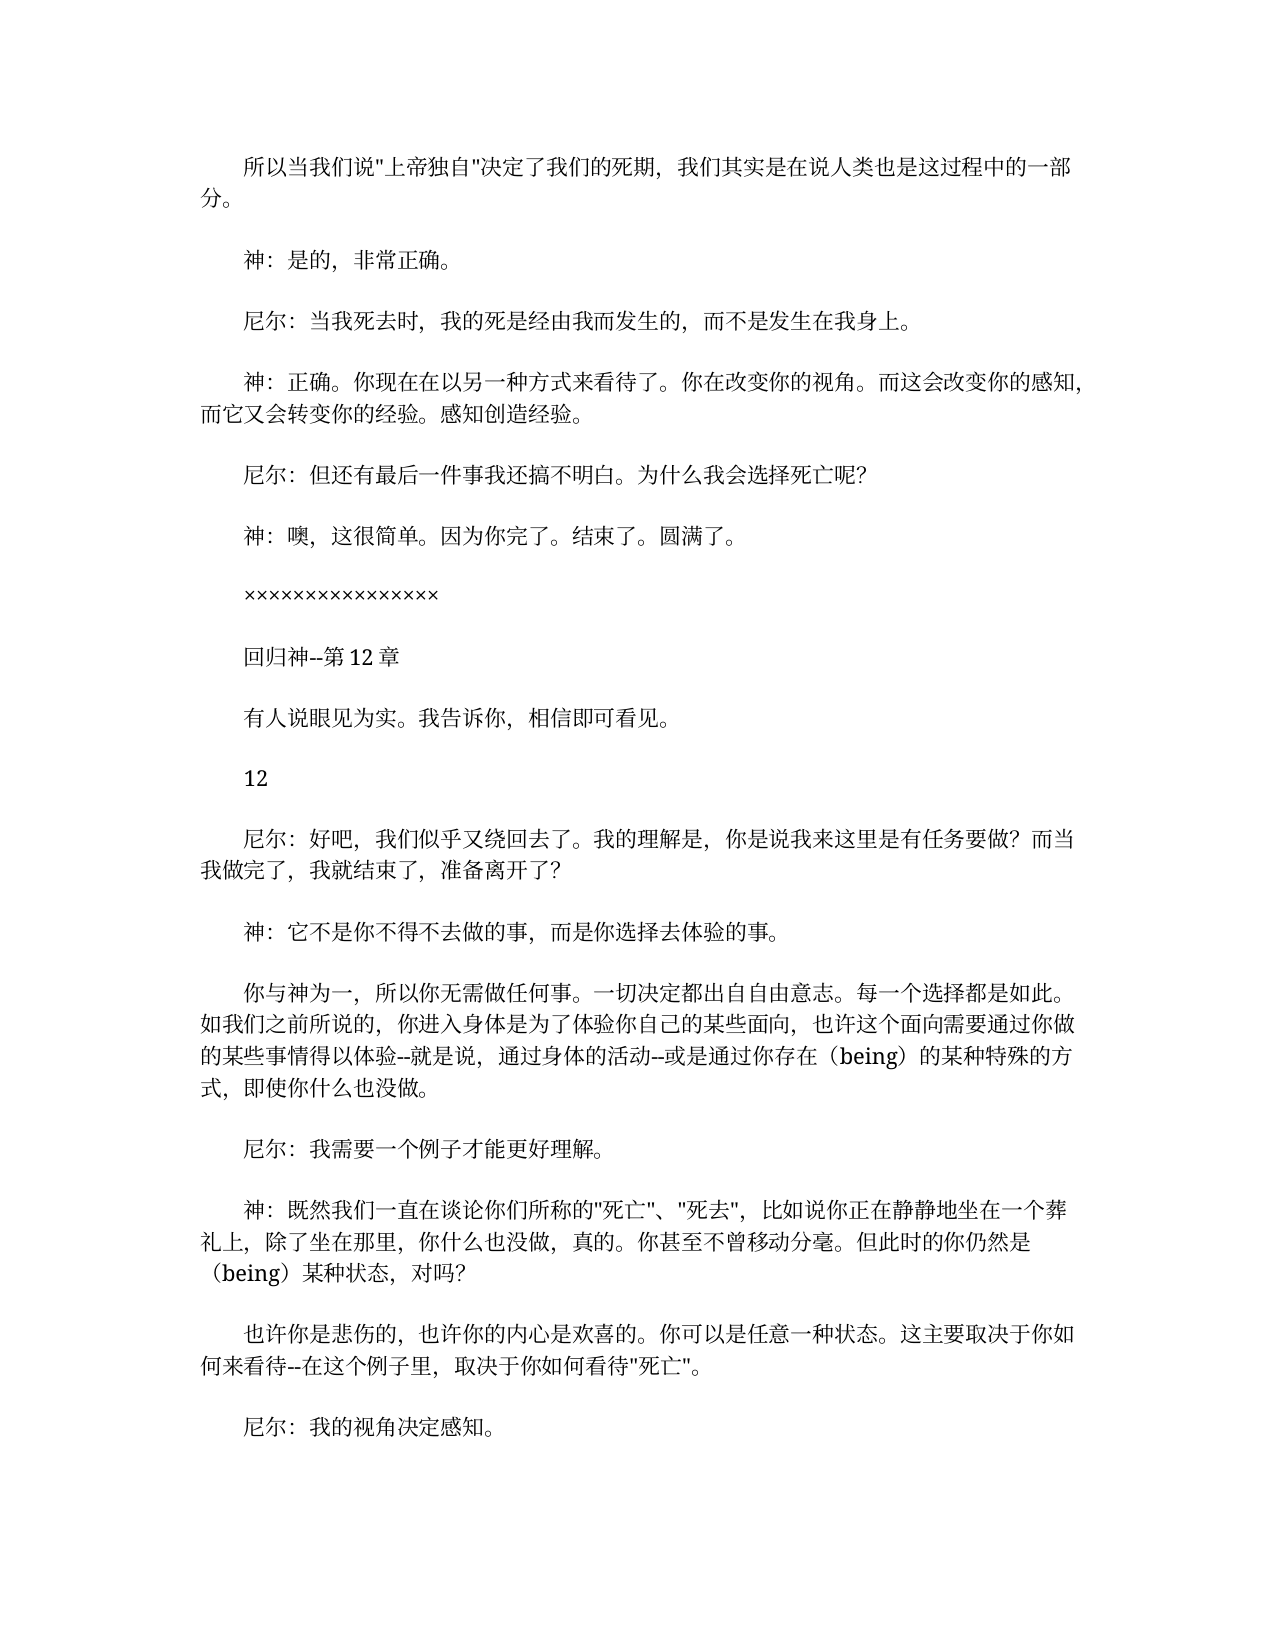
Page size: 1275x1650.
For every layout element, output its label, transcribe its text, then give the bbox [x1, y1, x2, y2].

text 12 [200, 763, 1075, 792]
text 回归神--第12章 [200, 640, 1075, 672]
text 神：既然我们一直在谈论你们所称的"死亡"、"死去"，比如说你正在静静地坐在一个葬礼上，除了坐在那里，你什么也没做，真的。你甚至不曾移动分毫。但此时的你仍然是（being）某种状态，对吗？ [200, 1193, 1075, 1288]
text 也许你是悲伤的，也许你的内心是欢喜的。你可以是任意一种状态。这主要取决于你如何来看待--在这个例子里，取决于你如何看待"死亡"。 [200, 1318, 1075, 1381]
text 尼尔：我的视角决定感知。 [200, 1410, 1075, 1442]
text 神：正确。你现在在以另一种方式来看待了。你在改变你的视角。而这会改变你的感知，而它又会转变你的经验。感知创造经验。 [200, 365, 1075, 428]
text 你与神为一，所以你无需做任何事。一切决定都出自自由意志。每一个选择都是如此。如我们之前所说的，你进入身体是为了体验你自己的某些面向，也许这个面向需要通过你做的某些事情得以体验--就是说，通过身体的活动--或是通过你存在（being）的某种特殊的方式，即使你什么也没做。 [200, 976, 1075, 1102]
text ×××××××××××××××× [200, 581, 1075, 610]
text 神：噢，这很简单。因为你完了。结束了。圆满了。 [200, 519, 1075, 551]
text 神：它不是你不得不去做的事，而是你选择去体验的事。 [200, 915, 1075, 946]
text 尼尔：我需要一个例子才能更好理解。 [200, 1132, 1075, 1163]
text 尼尔：但还有最后一件事我还搞不明白。为什么我会选择死亡呢？ [200, 458, 1075, 489]
text 神：是的，非常正确。 [200, 243, 1075, 274]
text 尼尔：好吧，我们似乎又绕回去了。我的理解是，你是说我来这里是有任务要做？而当我做完了，我就结束了，准备离开了？ [200, 822, 1075, 885]
text 所以当我们说"上帝独自"决定了我们的死期，我们其实是在说人类也是这过程中的一部分。 [200, 150, 1075, 213]
text 有人说眼见为实。我告诉你，相信即可看见。 [200, 701, 1075, 733]
text 尼尔：当我死去时，我的死是经由我而发生的，而不是发生在我身上。 [200, 304, 1075, 336]
